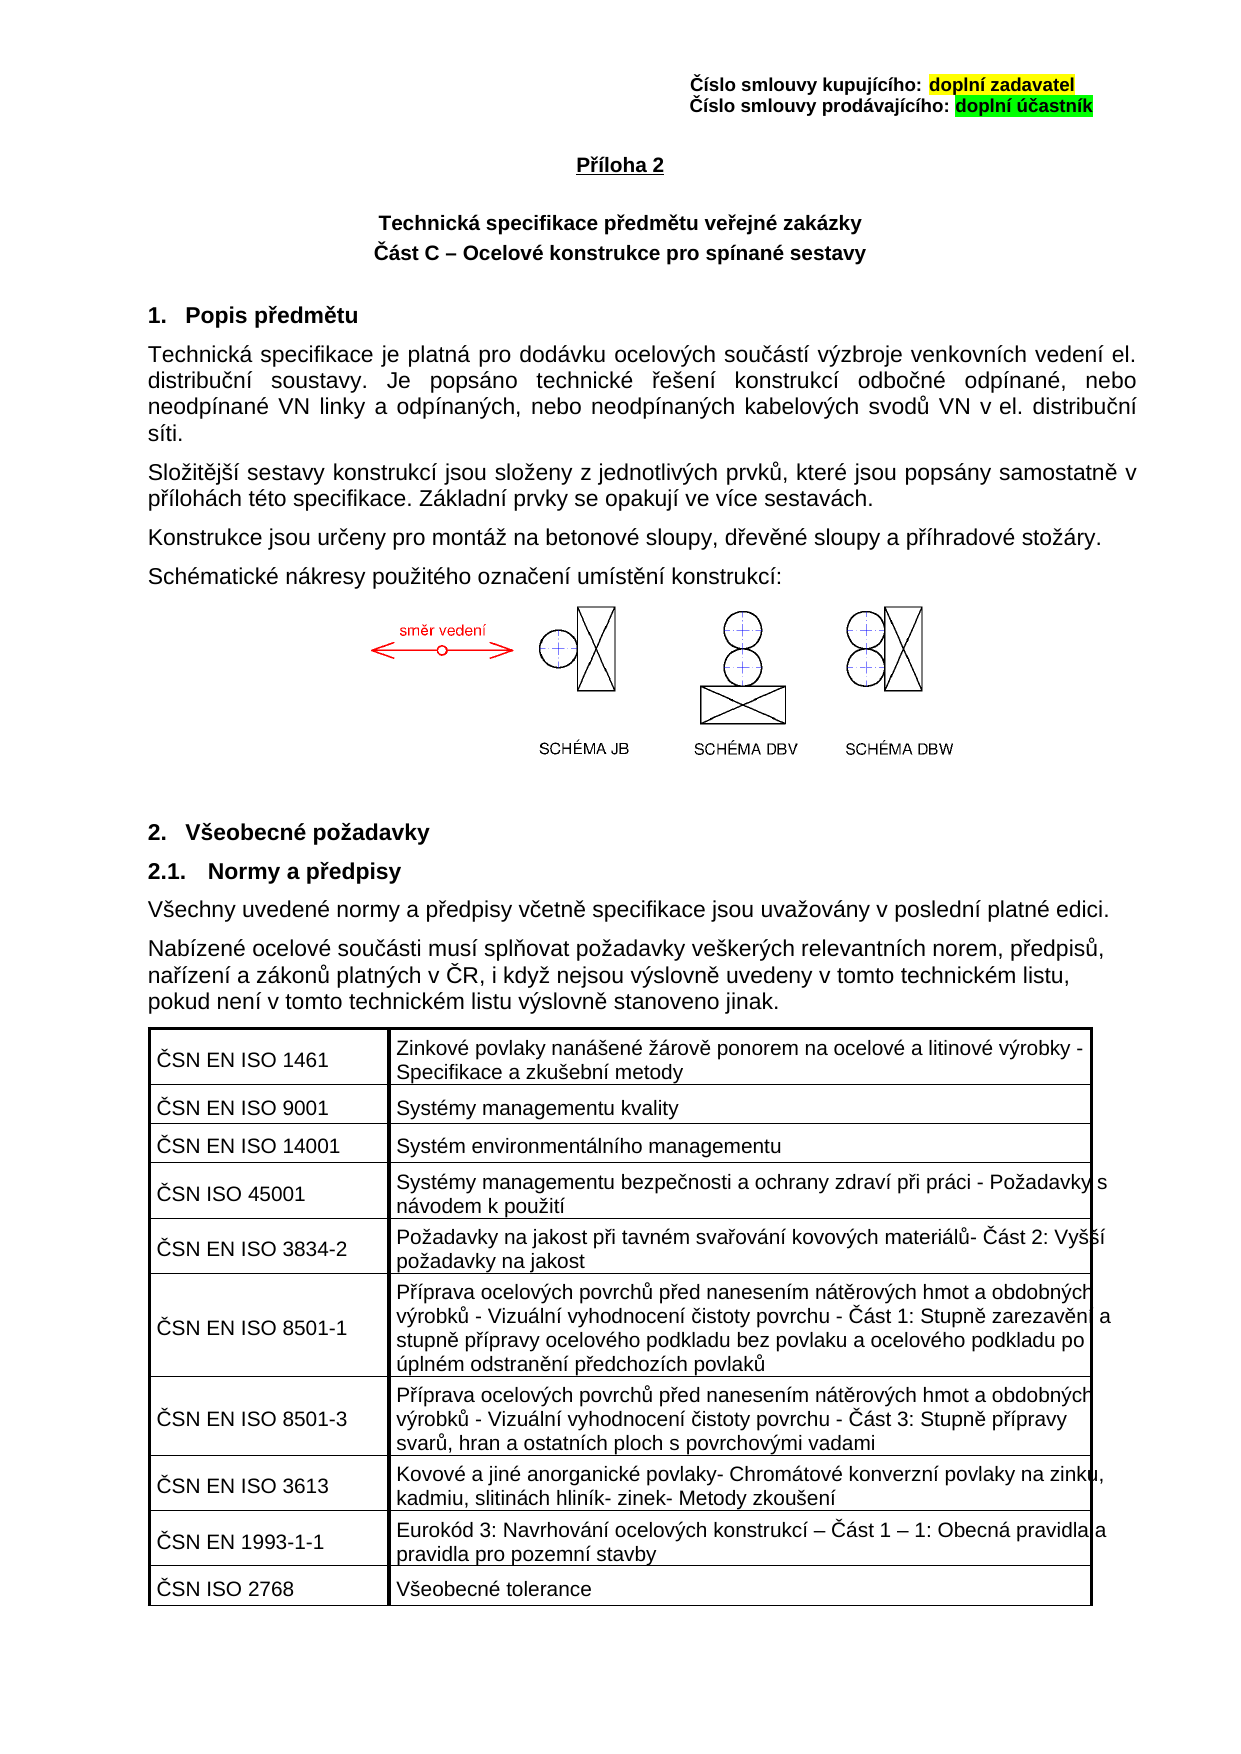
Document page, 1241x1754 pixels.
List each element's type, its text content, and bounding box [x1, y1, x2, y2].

text Všechny uvedené normy a předpisy včetně specifikace jsou uvažovány v poslední platné edici. [148, 896, 1137, 923]
list Normy a předpisy [148, 858, 1137, 884]
table_cell ČSN EN ISO 14001 [151, 1124, 387, 1162]
picture [367, 601, 955, 758]
text Složitější sestavy konstrukcí jsou složeny z jednotlivých prvků, které jsou popsány samostatně v přílohách této specifikace. Základní prvky se opakují ve více sestavách. [148, 458, 1137, 511]
table_cell ČSN EN ISO 9001 [151, 1085, 387, 1123]
table_cell Příprava ocelových povrchů před nanesením nátěrových hmot a obdobných výrobků - Vizuální vyhodnocení čistoty povrchu - Část 1: Stupně zarezavění a stupně přípravy ocelového podkladu bez povlaku a ocelového podkladu po úplném odstranění předchozích povlaků [391, 1274, 1090, 1376]
table_cell ČSN EN ISO 3613 [151, 1456, 387, 1510]
text Schématické nákresy použitého označení umístění konstrukcí: [148, 563, 1137, 589]
table_cell Příprava ocelových povrchů před nanesením nátěrových hmot a obdobných výrobků - Vizuální vyhodnocení čistoty povrchu - Část 3: Stupně přípravy svarů, hran a ostatních ploch s povrchovými vadami [391, 1377, 1090, 1455]
table_cell ČSN ISO 45001 [151, 1163, 387, 1217]
text Konstrukce jsou určeny pro montáž na betonové sloupy, dřevěné sloupy a příhradové stožáry. [148, 524, 1137, 550]
table_cell Eurokód 3: Navrhování ocelových konstrukcí – Část 1 – 1: Obecná pravidla a pravidla pro pozemní stavby [391, 1511, 1090, 1565]
table_cell ČSN EN ISO 8501-1 [151, 1274, 387, 1376]
list Všeobecné požadavky [148, 819, 1137, 845]
list Popis předmětu [148, 302, 1093, 328]
table_cell Kovové a jiné anorganické povlaky- Chromátové konverzní povlaky na zinku, kadmiu, slitinách hliník- zinek- Metody zkoušení [391, 1456, 1090, 1510]
table_cell ČSN EN ISO 3834-2 [151, 1219, 387, 1273]
table_cell Požadavky na jakost při tavném svařování kovových materiálů- Část 2: Vyšší požadavky na jakost [391, 1219, 1090, 1273]
table_cell Systémy managementu kvality [391, 1085, 1090, 1123]
text Nabízené ocelové součásti musí splňovat požadavky veškerých relevantních norem, předpisů, nařízení a zákonů platných v ČR, i když nejsou výslovně uvedeny v tomto technickém listu, pokud není v tomto technickém listu výslovně stanoveno jinak. [148, 935, 1137, 1014]
table_cell Systém environmentálního managementu [391, 1124, 1090, 1162]
text Technická specifikace předmětu veřejné zakázky [148, 206, 1093, 235]
table_cell Systémy managementu bezpečnosti a ochrany zdraví při práci - Požadavky s návodem k použití [391, 1163, 1090, 1217]
text Část C – Ocelové konstrukce pro spínané sestavy [148, 235, 1093, 264]
table_cell Všeobecné tolerance [391, 1566, 1090, 1604]
table_cell ČSN EN ISO 8501-3 [151, 1377, 387, 1455]
table_header ČSN EN ISO 1461 [151, 1030, 387, 1084]
table_header Zinkové povlaky nanášené žárově ponorem na ocelové a litinové výrobky - Specifikace a zkušební metody [391, 1030, 1090, 1084]
text Technická specifikace je platná pro dodávku ocelových součástí výzbroje venkovních vedení el. distribuční soustavy. Je popsáno technické řešení konstrukcí odbočné odpínané, nebo neodpínané VN linky a odpínaných, nebo neodpínaných kabelových svodů VN v el. distribuční síti. [148, 341, 1137, 446]
table_cell ČSN EN 1993-1-1 [151, 1511, 387, 1565]
text Příloha 2 [148, 148, 1093, 177]
table_cell ČSN ISO 2768 [151, 1566, 387, 1604]
